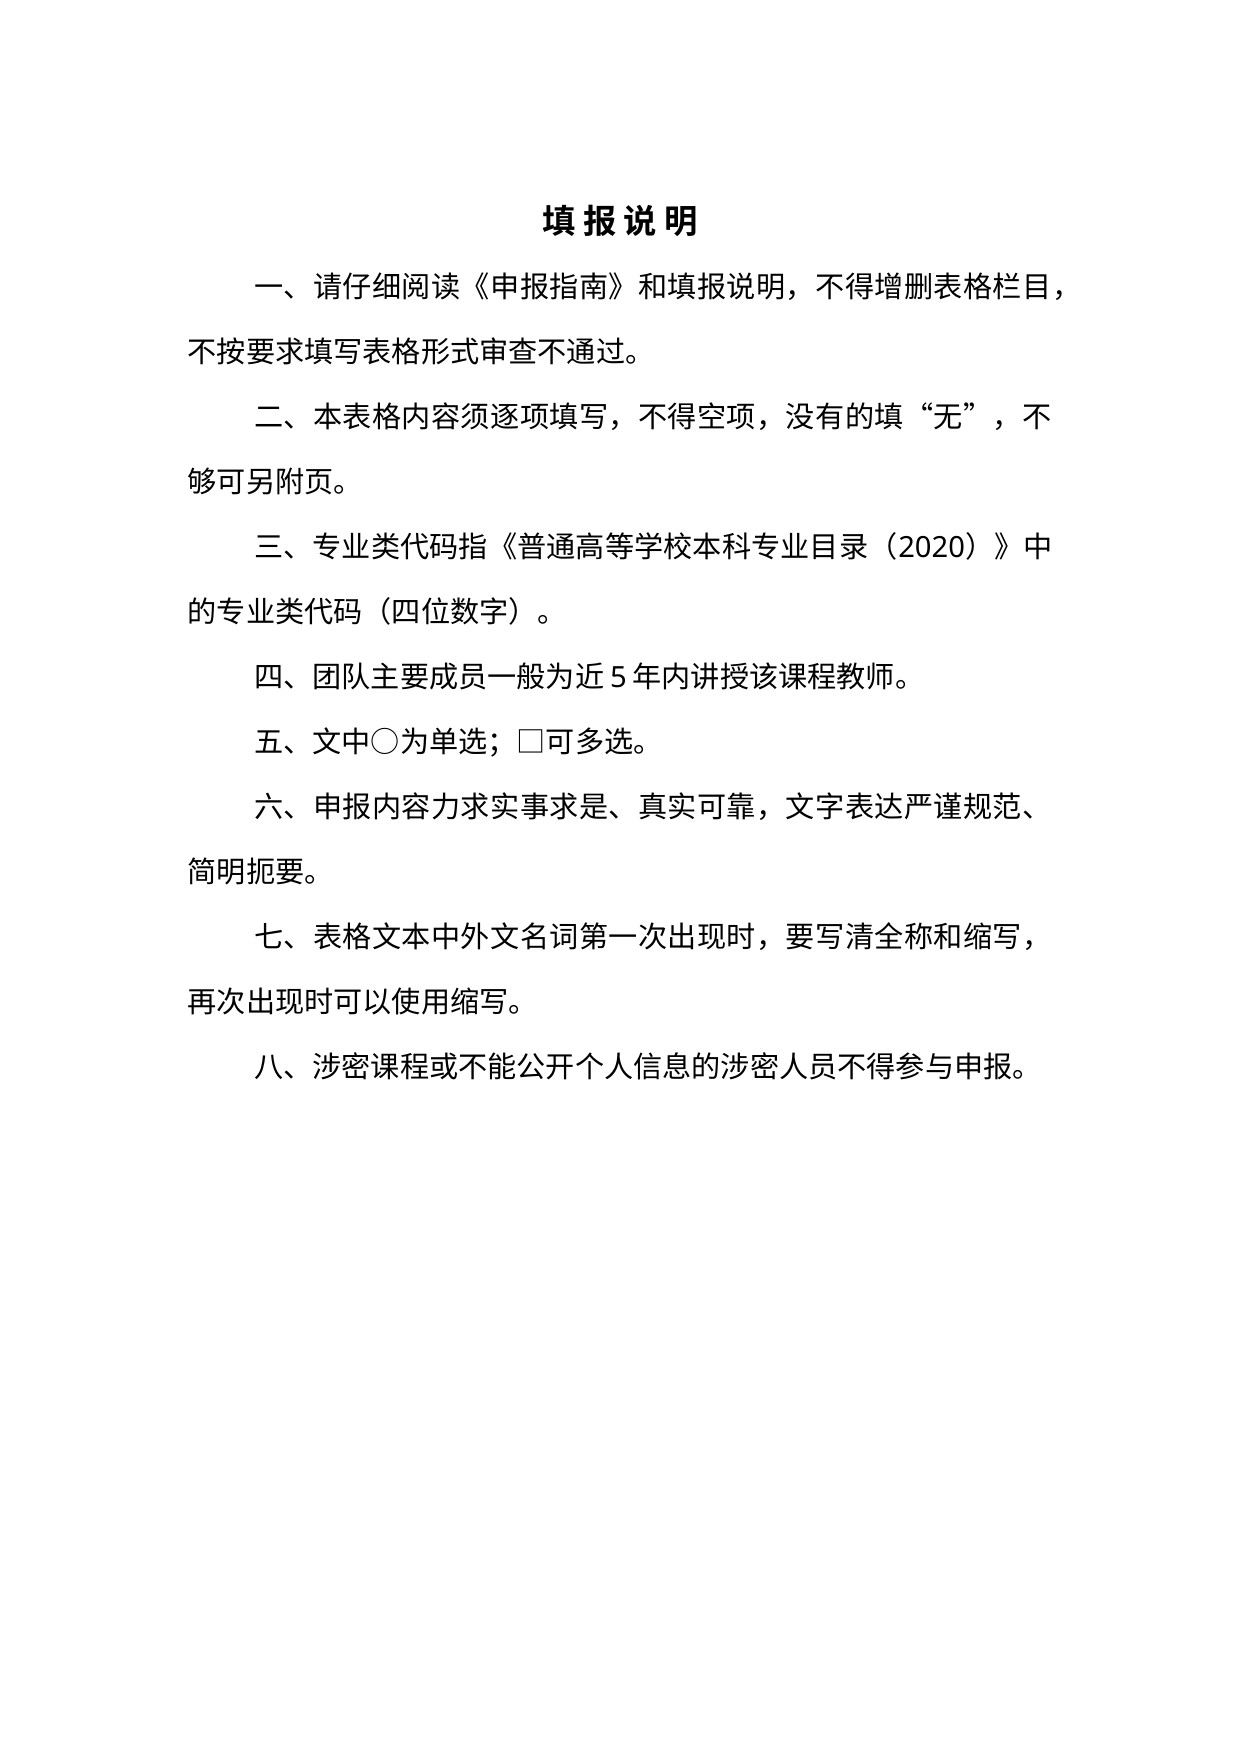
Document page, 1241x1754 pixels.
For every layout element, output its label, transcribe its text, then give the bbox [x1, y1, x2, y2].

text 六、申报内容力求实事求是、真实可靠，文字表达严谨规范、简明扼要。 [187, 772, 1053, 902]
text 五、文中○为单选；□可多选。 [187, 707, 1053, 772]
text 二、本表格内容须逐项填写，不得空项，没有的填“无”，不够可另附页。 [187, 382, 1053, 512]
text 四、团队主要成员一般为近5年内讲授该课程教师。 [187, 642, 1053, 707]
text 八、涉密课程或不能公开个人信息的涉密人员不得参与申报。 [187, 1032, 1053, 1097]
text 七、表格文本中外文名词第一次出现时，要写清全称和缩写，再次出现时可以使用缩写。 [187, 902, 1053, 1032]
text 填 报 说 明 [187, 187, 1053, 252]
text 一、请仔细阅读《申报指南》和填报说明，不得增删表格栏目，不按要求填写表格形式审查不通过。 [187, 252, 1053, 382]
text 三、专业类代码指《普通高等学校本科专业目录（2020）》中的专业类代码（四位数字）。 [187, 512, 1053, 642]
